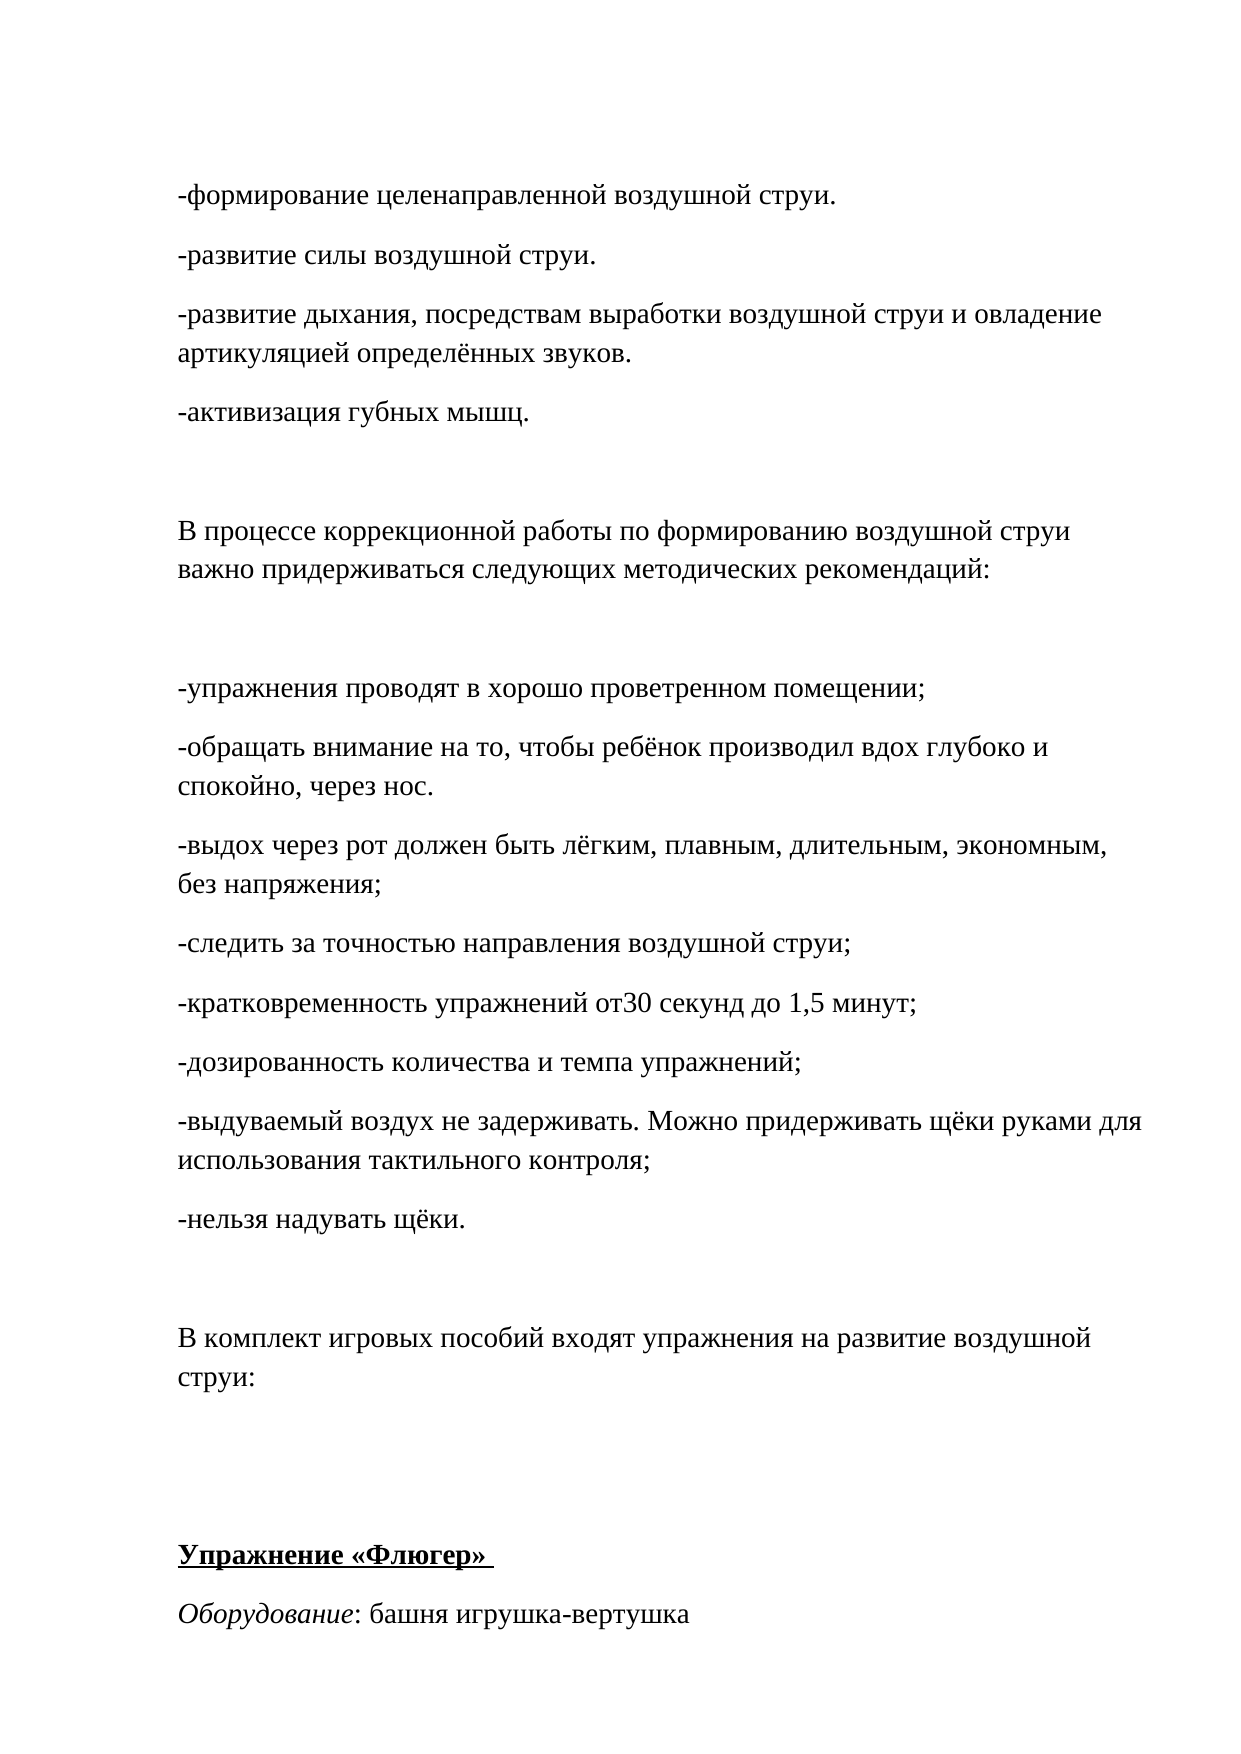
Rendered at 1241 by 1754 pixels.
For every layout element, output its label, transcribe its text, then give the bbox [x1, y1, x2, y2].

text -следить за точностью направления воздушной струи; [177, 925, 1152, 959]
text В комплект игровых пособий входят упражнения на развитие воздушной струи: [177, 1320, 1152, 1392]
text -развитие силы воздушной струи. [177, 237, 1152, 270]
text -упражнения проводят в хорошо проветренном помещении; [177, 670, 1152, 704]
text В процессе коррекционной работы по формированию воздушной струи важно придерживаться следующих методических рекомендаций: [177, 513, 1152, 585]
text Упражнение «Флюгер» [177, 1537, 1152, 1570]
text -обращать внимание на то, чтобы ребёнок производил вдох глубоко и спокойно, через нос. [177, 729, 1152, 802]
text -кратковременность упражнений от30 секунд до 1,5 минут; [177, 985, 1152, 1018]
text -формирование целенаправленной воздушной струи. [177, 177, 1152, 211]
text -развитие дыхания, посредствам выработки воздушной струи и овладение артикуляцией определённых звуков. [177, 296, 1152, 368]
text -нельзя надувать щёки. [177, 1201, 1152, 1235]
text Оборудование: башня игрушка-вертушка [177, 1596, 1152, 1630]
text -активизация губных мышц. [177, 394, 1152, 428]
text -выдох через рот должен быть лёгким, плавным, длительным, экономным, без напряжения; [177, 827, 1152, 899]
text -выдуваемый воздух не задерживать. Можно придерживать щёки руками для использования тактильного контроля; [177, 1103, 1152, 1176]
text -дозированность количества и темпа упражнений; [177, 1044, 1152, 1078]
